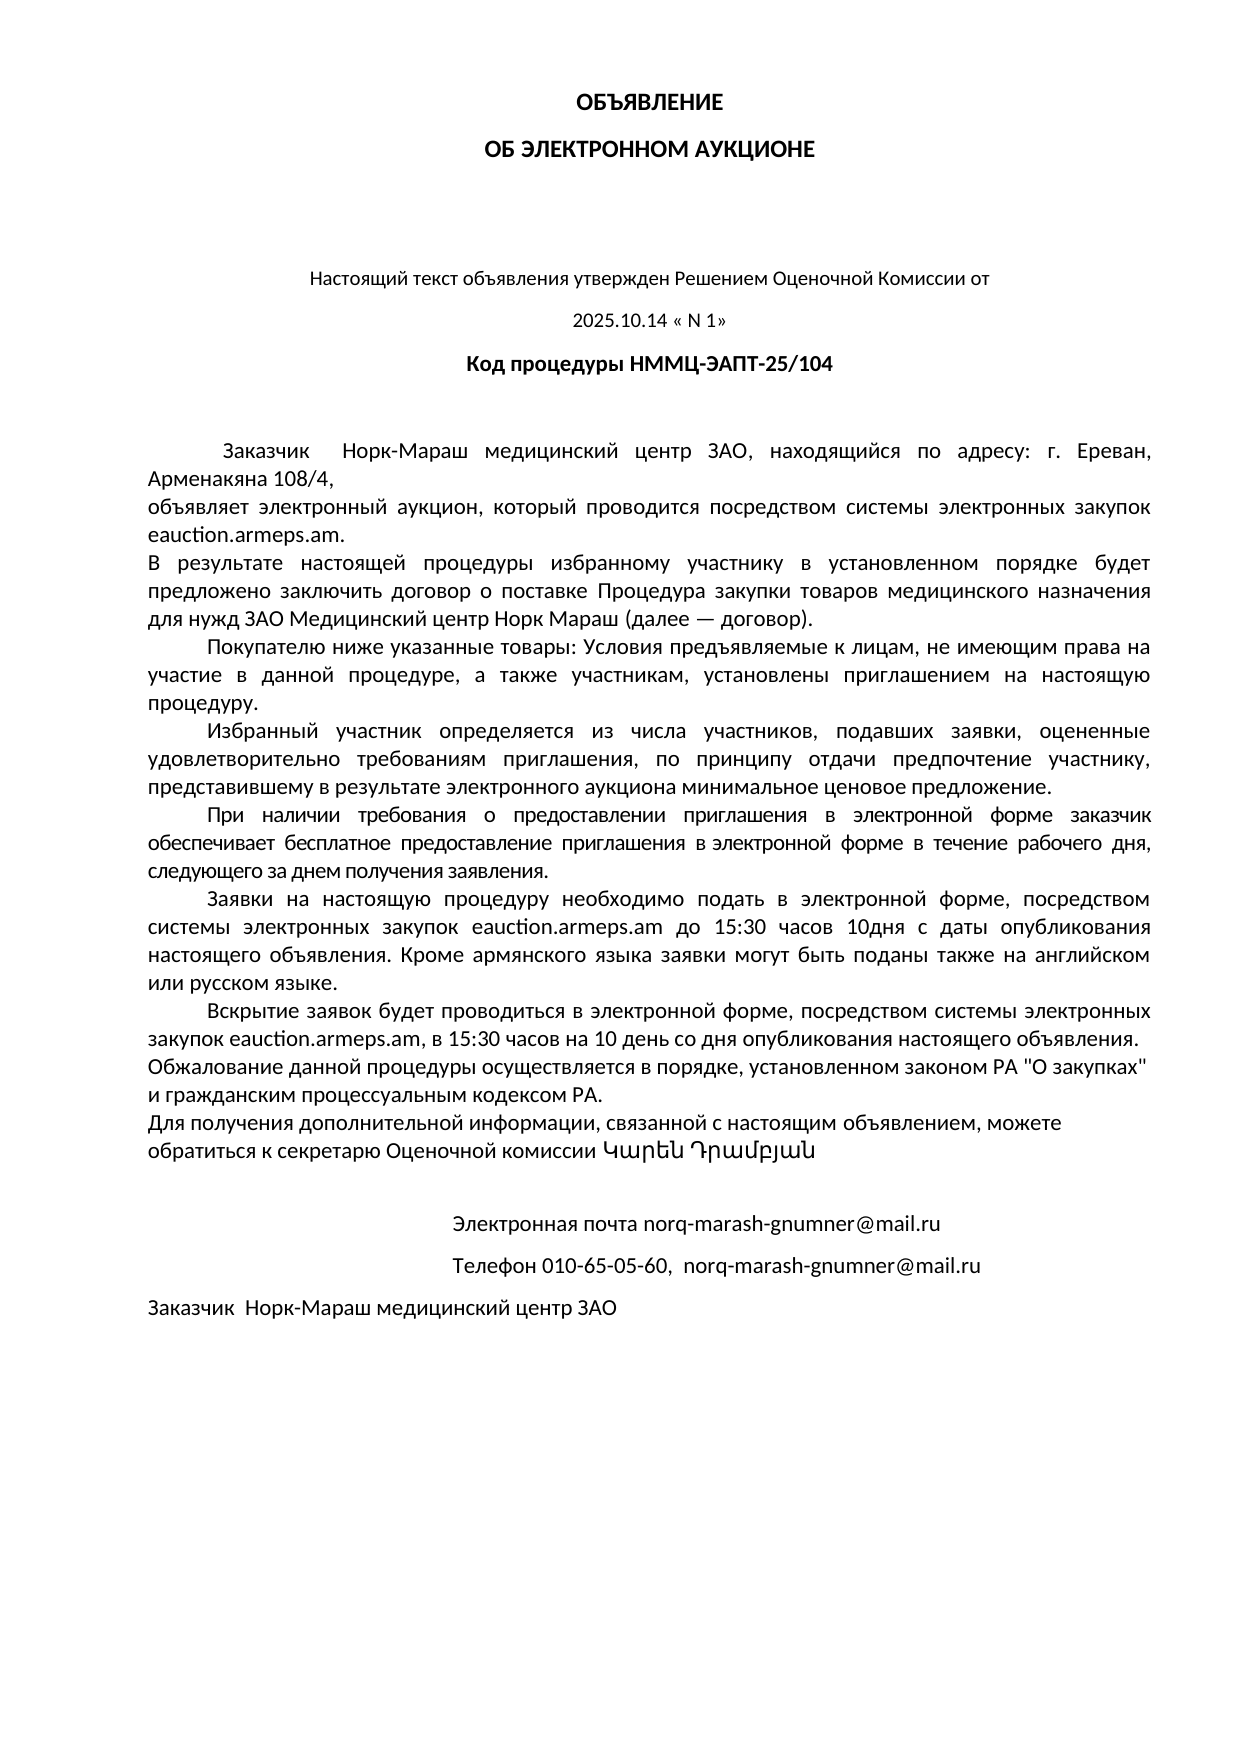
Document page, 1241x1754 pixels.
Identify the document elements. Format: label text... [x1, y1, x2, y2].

text При наличии требования о предоставлении приглашения в электронной форме заказчик обеспечивает бесплатное предоставление приглашения в электронной форме в течение рабочего дня, следующего за днем получения заявления. [148, 800, 1152, 884]
text Электронная почта norq-marash-gnumner@mail.ru [148, 1209, 1152, 1237]
text Настоящий текст объявления утвержден Решением Оценочной Комиссии от [148, 265, 1152, 290]
text ОБЪЯВЛЕНИЕ [148, 86, 1152, 117]
text Покупателю ниже указанные товары: Условия предъявляемые к лицам, не имеющим права на участие в данной процедуре, а также участникам, установлены приглашением на настоящую процедуру. [148, 632, 1152, 716]
text ОБ ЭЛЕКТРОННОМ АУКЦИОНЕ [148, 134, 1152, 164]
text Код процедуры НММЦ-ЭАПТ-25/104 [148, 349, 1152, 377]
text Заказчик Норк-Мараш медицинский центр ЗАО, находящийся по адресу: г. Ереван, Арменакяна 108/4, [148, 436, 1152, 492]
text Заказчик Норк-Мараш медицинский центр ЗАО [148, 1293, 1152, 1321]
text Заявки на настоящую процедуру необходимо подать в электронной форме, посредством системы электронных закупок eauction.armeps.am до 15:30 часов 10дня с даты опубликования настоящего объявления. Кроме армянского языка заявки могут быть поданы также на английском или русском языке. [148, 884, 1152, 996]
text Обжалование данной процедуры осуществляется в порядке, установленном законом РА "О закупках" и гражданским процессуальным кодексом РА. [148, 1052, 1152, 1108]
text Телефон 010-65-05-60, norq-marash-gnumner@mail.ru [148, 1251, 1152, 1279]
text 2025.10.14 « N 1» [148, 307, 1152, 332]
text Избранный участник определяется из числа участников, подавших заявки, оцененные удовлетворительно требованиям приглашения, по принципу отдачи предпочтение участнику, представившему в результате электронного аукциона минимальное ценовое предложение. [148, 716, 1152, 800]
text Вскрытие заявок будет проводиться в электронной форме, посредством системы электронных закупок eauction.armeps.am, в 15:30 часов на 10 день со дня опубликования настоящего объявления. [148, 996, 1152, 1052]
text объявляет электронный аукцион, который проводится посредством системы электронных закупок eauction.armeps.am. [148, 492, 1152, 548]
text В результате настоящей процедуры избранному участнику в установленном порядке будет предложено заключить договор о поставке Процедура закупки товаров медицинского назначения для нужд ЗАО Медицинский центр Норк Мараш (далее — договор). [148, 548, 1152, 632]
text Для получения дополнительной информации, связанной с настоящим объявлением, можете обратиться к секретарю Оценочной комиссии Կարեն Դրամբյան [148, 1108, 1152, 1164]
